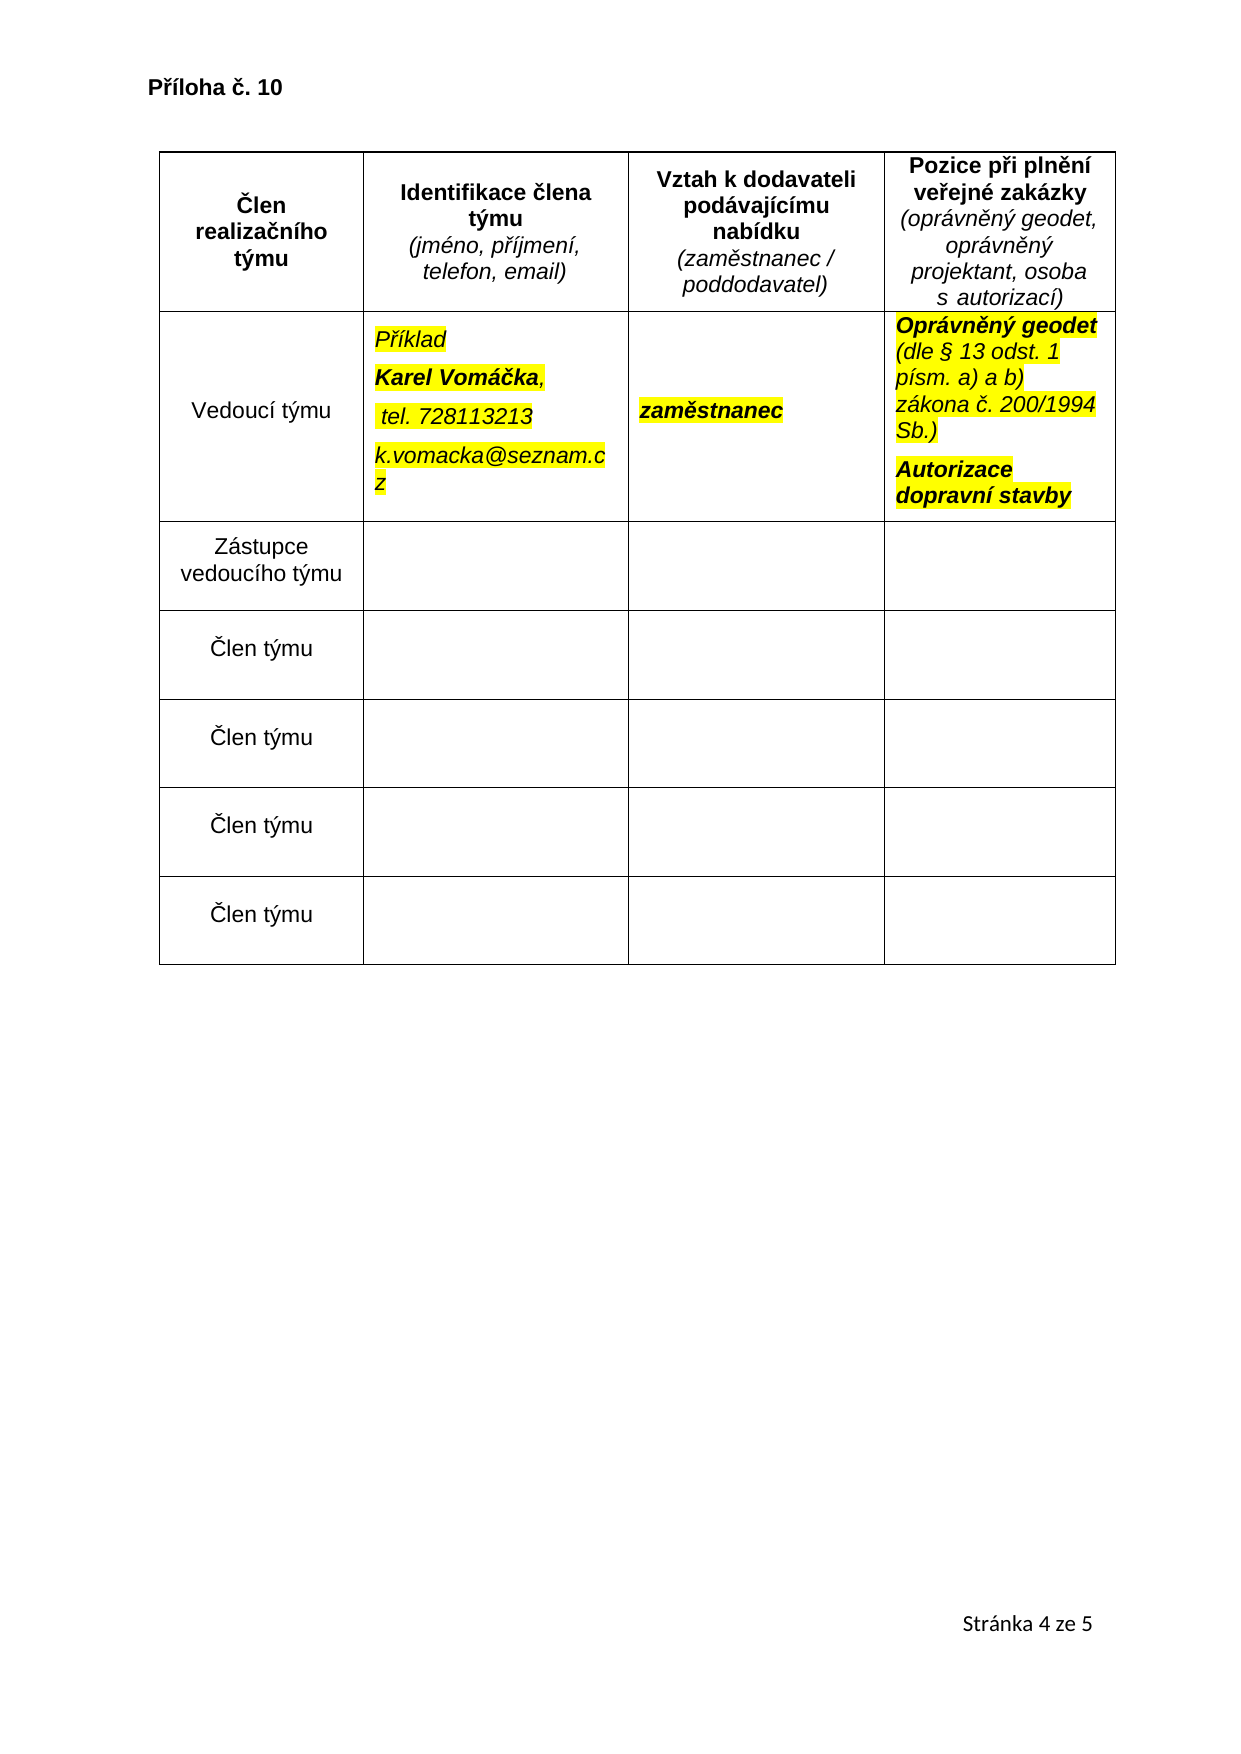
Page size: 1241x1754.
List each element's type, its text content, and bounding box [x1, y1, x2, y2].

table_cell [364, 611, 628, 698]
table_cell [885, 877, 1115, 964]
table_cell [885, 700, 1115, 787]
table_header Člen realizačního týmu [160, 153, 363, 311]
table_cell zaměstnanec [629, 312, 884, 521]
table_cell Člen týmu [160, 611, 363, 698]
table_cell [629, 877, 884, 964]
table_cell Člen týmu [160, 877, 363, 964]
table_cell [629, 700, 884, 787]
table_cell [885, 522, 1115, 610]
table_header Vztah k dodavateli podávajícímu nabídku (zaměstnanec / poddodavatel) [629, 153, 884, 311]
table_cell [885, 611, 1115, 698]
table_cell [364, 700, 628, 787]
table_cell Oprávněný geodet (dle § 13 odst. 1 písm. a) a b) zákona č. 200/1994 Sb.) Autorizace dopravní stavby [885, 312, 1115, 521]
table_header Identifikace člena týmu (jméno, příjmení, telefon, email) [364, 153, 628, 311]
table_cell [885, 788, 1115, 876]
table_header Pozice při plnění veřejné zakázky (oprávněný geodet, oprávněný projektant, osoba s autorizací) [885, 153, 1115, 311]
table_cell [629, 522, 884, 610]
table_cell Příklad Karel Vomáčka, tel. 728113213 k.vomacka@seznam.cz [364, 312, 628, 521]
table_cell Člen týmu [160, 788, 363, 876]
table_cell Vedoucí týmu [160, 312, 363, 521]
table_cell [364, 522, 628, 610]
table_cell [629, 611, 884, 698]
table_cell [364, 877, 628, 964]
table_cell [629, 788, 884, 876]
table_cell Zástupce vedoucího týmu [160, 522, 363, 610]
table_cell Člen týmu [160, 700, 363, 787]
table_cell [364, 788, 628, 876]
